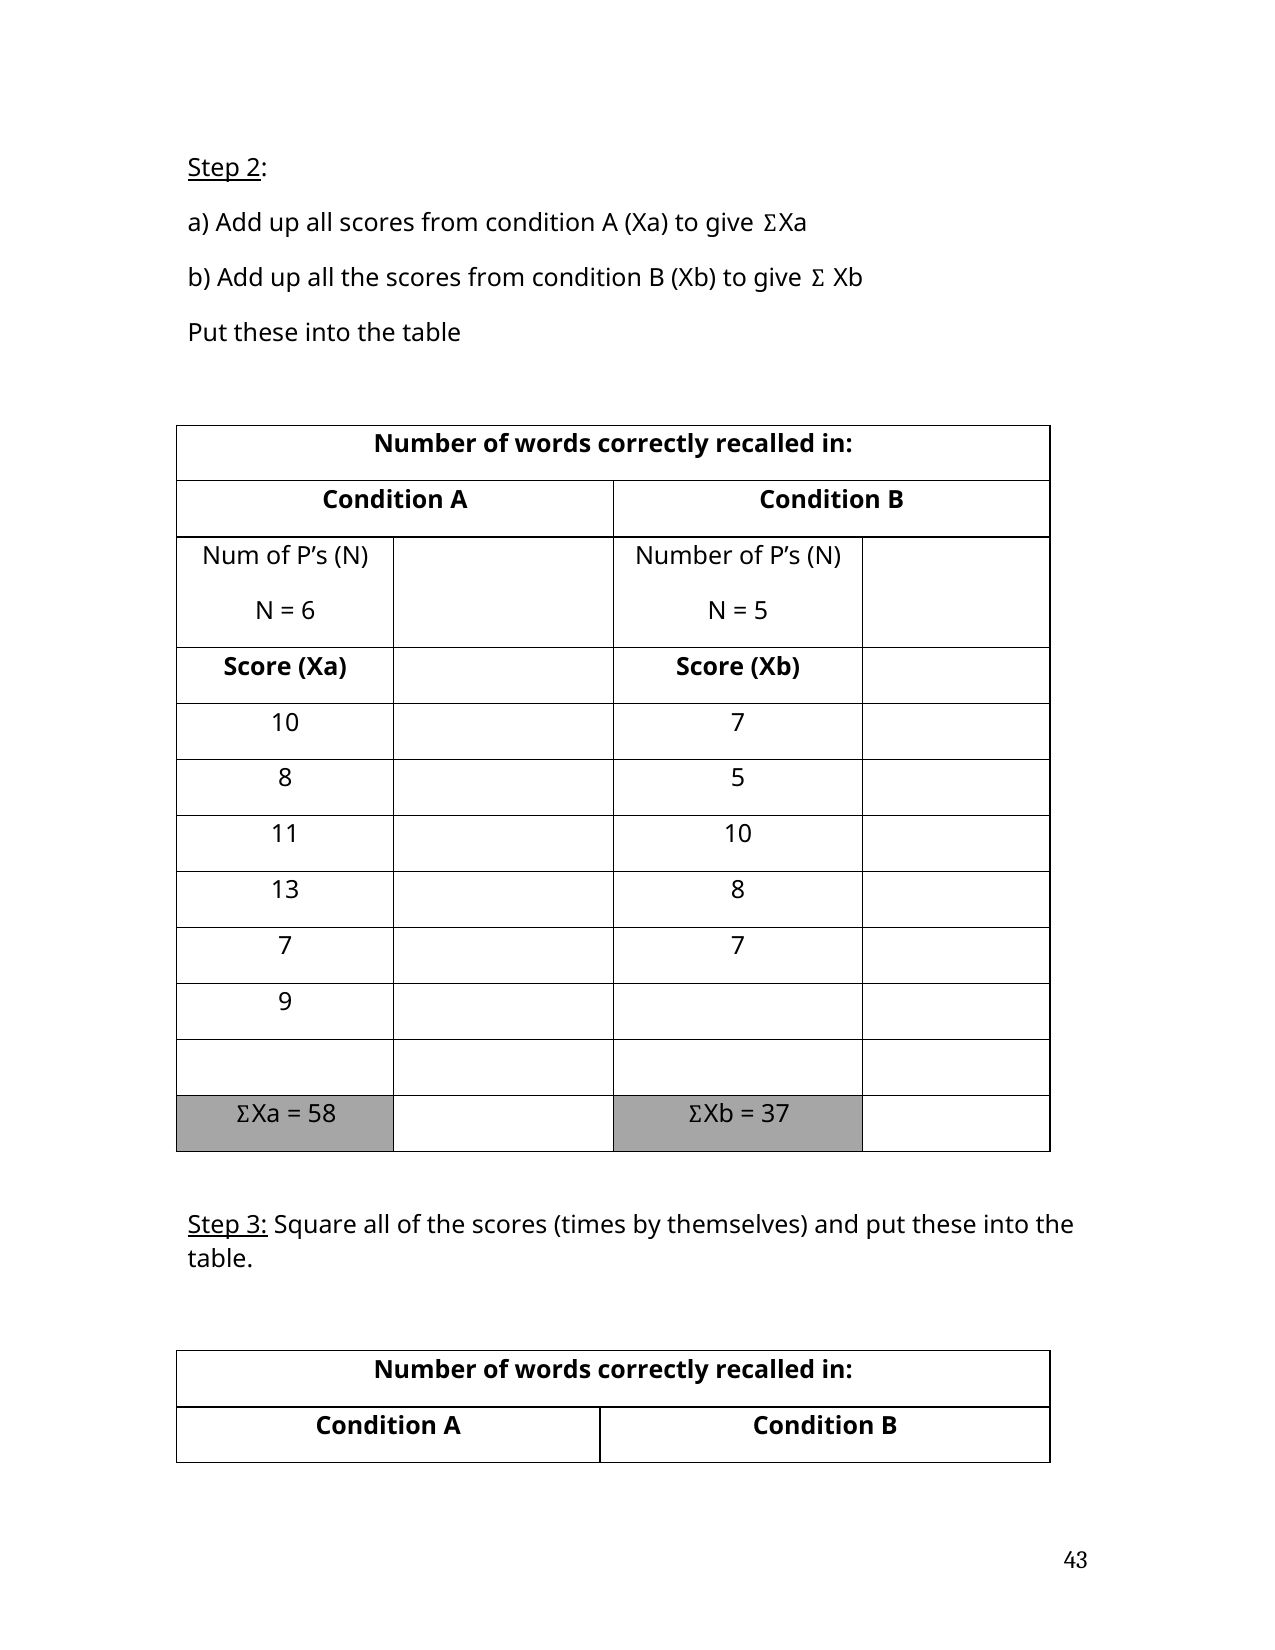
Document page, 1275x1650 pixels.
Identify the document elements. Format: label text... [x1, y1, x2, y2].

table_cell 7 [614, 928, 862, 983]
table_cell Score (Xa) [177, 648, 393, 703]
table_header Number of words correctly recalled in: [177, 1351, 1049, 1406]
table_cell Condition A [177, 481, 613, 536]
table_cell [863, 538, 1049, 647]
table_cell [614, 984, 862, 1039]
table_cell [394, 648, 613, 703]
table_cell 11 [177, 816, 393, 871]
table_cell [614, 1040, 862, 1095]
table_cell [394, 760, 613, 815]
table_cell [863, 872, 1049, 927]
table_cell [863, 984, 1049, 1039]
table_cell [394, 816, 613, 871]
table_cell 10 [614, 816, 862, 871]
table_cell [863, 1096, 1049, 1151]
text b) Add up all the scores from condition B (Xb) to give ∑ Xb [187, 260, 1087, 294]
table_cell [394, 928, 613, 983]
table_cell 7 [614, 704, 862, 759]
table_cell 10 [177, 704, 393, 759]
text Put these into the table [187, 315, 1087, 349]
table_cell Score (Xb) [614, 648, 862, 703]
table_cell 7 [177, 928, 393, 983]
text Step 2: [187, 150, 1087, 184]
table_cell ∑Xa = 58 [177, 1096, 393, 1151]
table_cell 8 [614, 872, 862, 927]
table_cell [863, 648, 1049, 703]
table_cell [394, 538, 613, 647]
table_cell Num of P’s (N) N = 6 [177, 538, 393, 647]
table_cell Condition B [601, 1408, 1049, 1462]
text a) Add up all scores from condition A (Xa) to give ∑Xa [187, 205, 1087, 239]
table_cell Number of P’s (N) N = 5 [614, 538, 862, 647]
table_cell [177, 1040, 393, 1095]
table_cell [394, 984, 613, 1039]
table_cell ∑Xb = 37 [614, 1096, 862, 1151]
table_cell [863, 1040, 1049, 1095]
table_cell Condition B [614, 481, 1049, 536]
table_header Number of words correctly recalled in: [177, 426, 1049, 480]
table_cell 13 [177, 872, 393, 927]
table_cell [863, 816, 1049, 871]
table_cell [394, 1040, 613, 1095]
table_cell [863, 760, 1049, 815]
table_cell 9 [177, 984, 393, 1039]
table_cell [863, 928, 1049, 983]
table_cell Condition A [177, 1408, 599, 1462]
table_cell [394, 872, 613, 927]
table_cell [394, 1096, 613, 1151]
table_cell 5 [614, 760, 862, 815]
table_cell [394, 704, 613, 759]
table_cell 8 [177, 760, 393, 815]
table_cell [863, 704, 1049, 759]
text Step 3: Square all of the scores (times by themselves) and put these into the table. [187, 1207, 1087, 1275]
